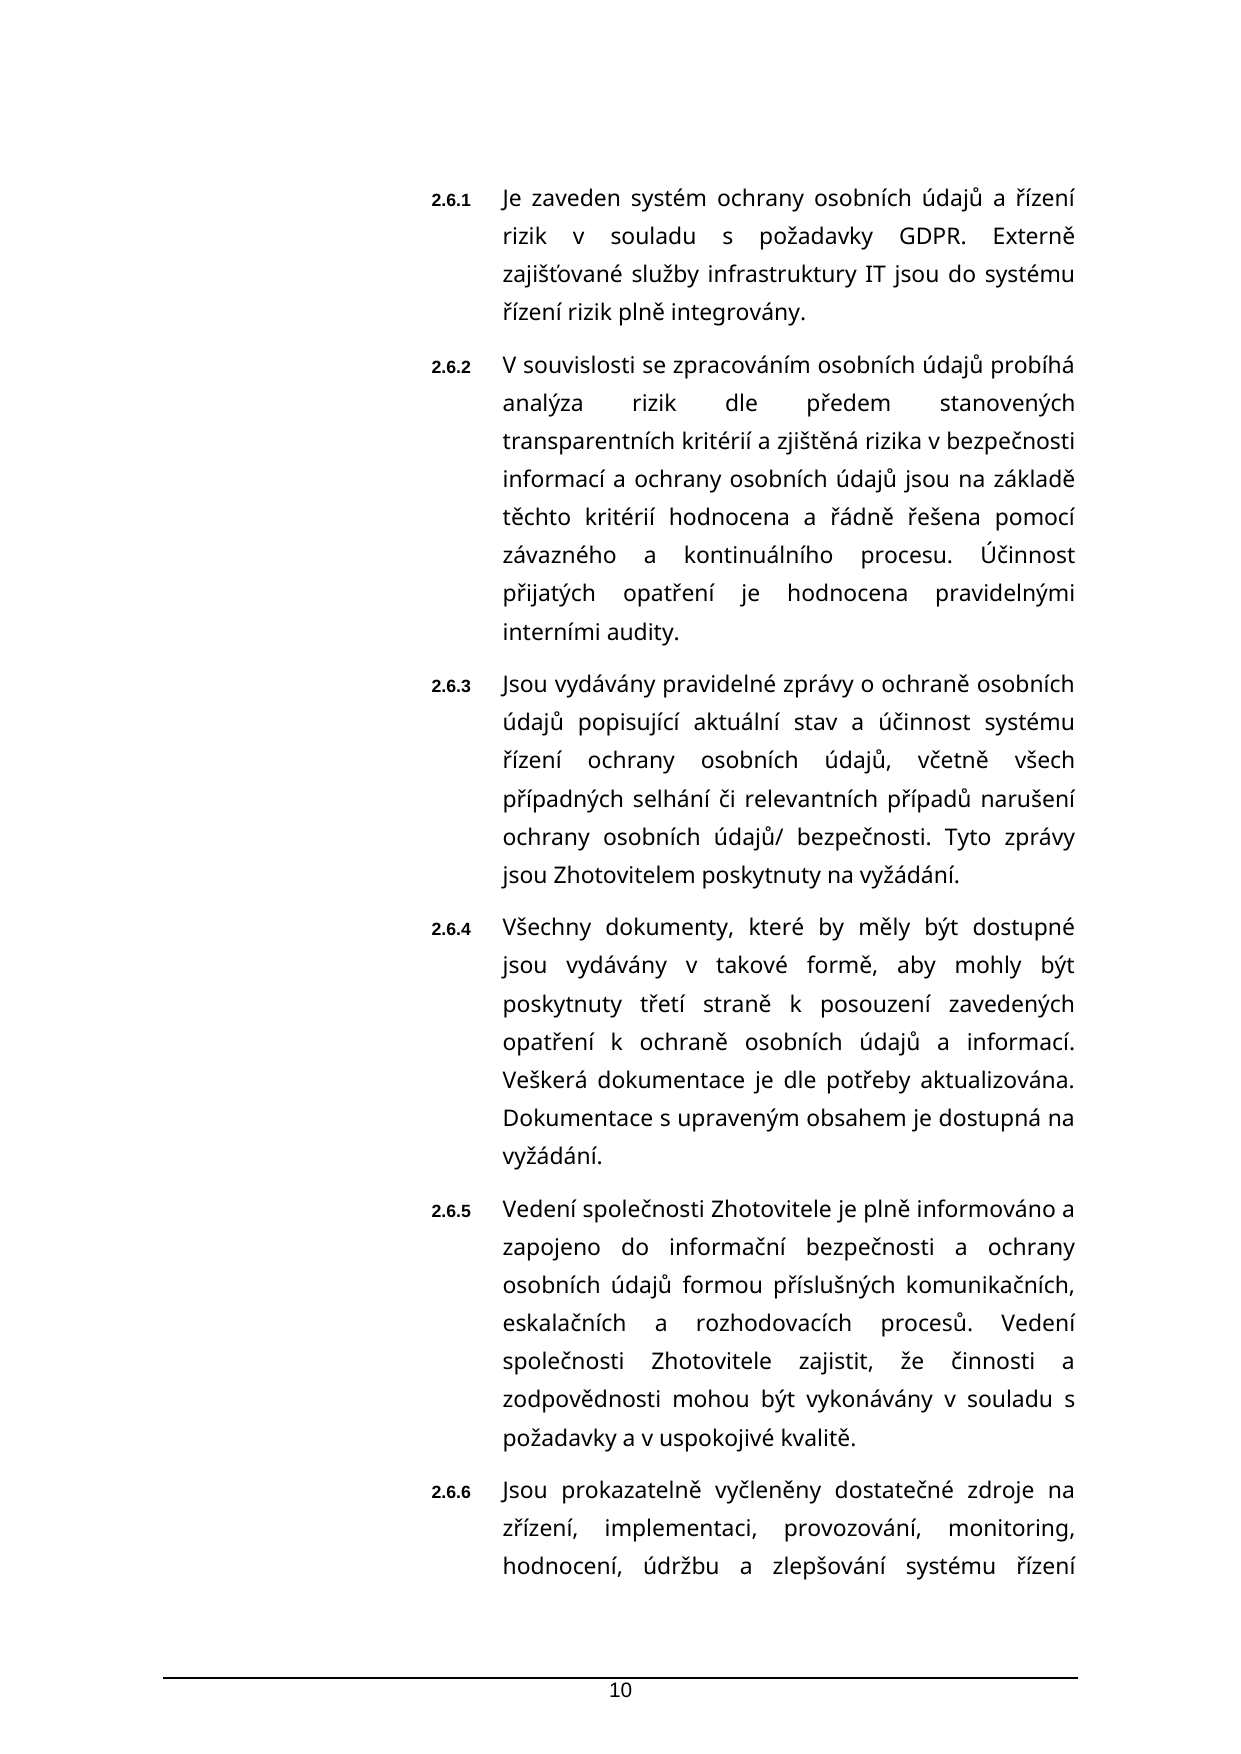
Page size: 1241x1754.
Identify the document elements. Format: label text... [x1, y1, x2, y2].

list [431, 1474, 1076, 1582]
list Je zaveden systém ochrany osobních údajů a řízení rizik v souladu s požadavky GDPR. Externě zajišťované služby infrastruktury IT jsou do systému řízení rizik plně integrovány. [431, 182, 1076, 327]
list Vedení společnosti Zhotovitele je plně informováno a zapojeno do informační bezpečnosti a ochrany osobních údajů formou příslušných komunikačních, eskalačních a rozhodovacích procesů. Vedení společnosti Zhotovitele zajistit, že činnosti a zodpovědnosti mohou být vykonávány v souladu s požadavky a v uspokojivé kvalitě. [431, 1193, 1076, 1453]
list Všechny dokumenty, které by měly být dostupné jsou vydávány v takové formě, aby mohly být poskytnuty třetí straně k posouzení zavedených opatření k ochraně osobních údajů a informací. Veškerá dokumentace je dle potřeby aktualizována. Dokumentace s upraveným obsahem je dostupná na vyžádání. [431, 911, 1076, 1171]
list Jsou vydávány pravidelné zprávy o ochraně osobních údajů popisující aktuální stav a účinnost systému řízení ochrany osobních údajů, včetně všech případných selhání či relevantních případů narušení ochrany osobních údajů/ bezpečnosti. Tyto zprávy jsou Zhotovitelem poskytnuty na vyžádání. [431, 668, 1076, 890]
list V souvislosti se zpracováním osobních údajů probíhá analýza rizik dle předem stanovených transparentních kritérií a zjištěná rizika v bezpečnosti informací a ochrany osobních údajů jsou na základě těchto kritérií hodnocena a řádně řešena pomocí závazného a kontinuálního procesu. Účinnost přijatých opatření je hodnocena pravidelnými interními audity. [431, 349, 1076, 647]
